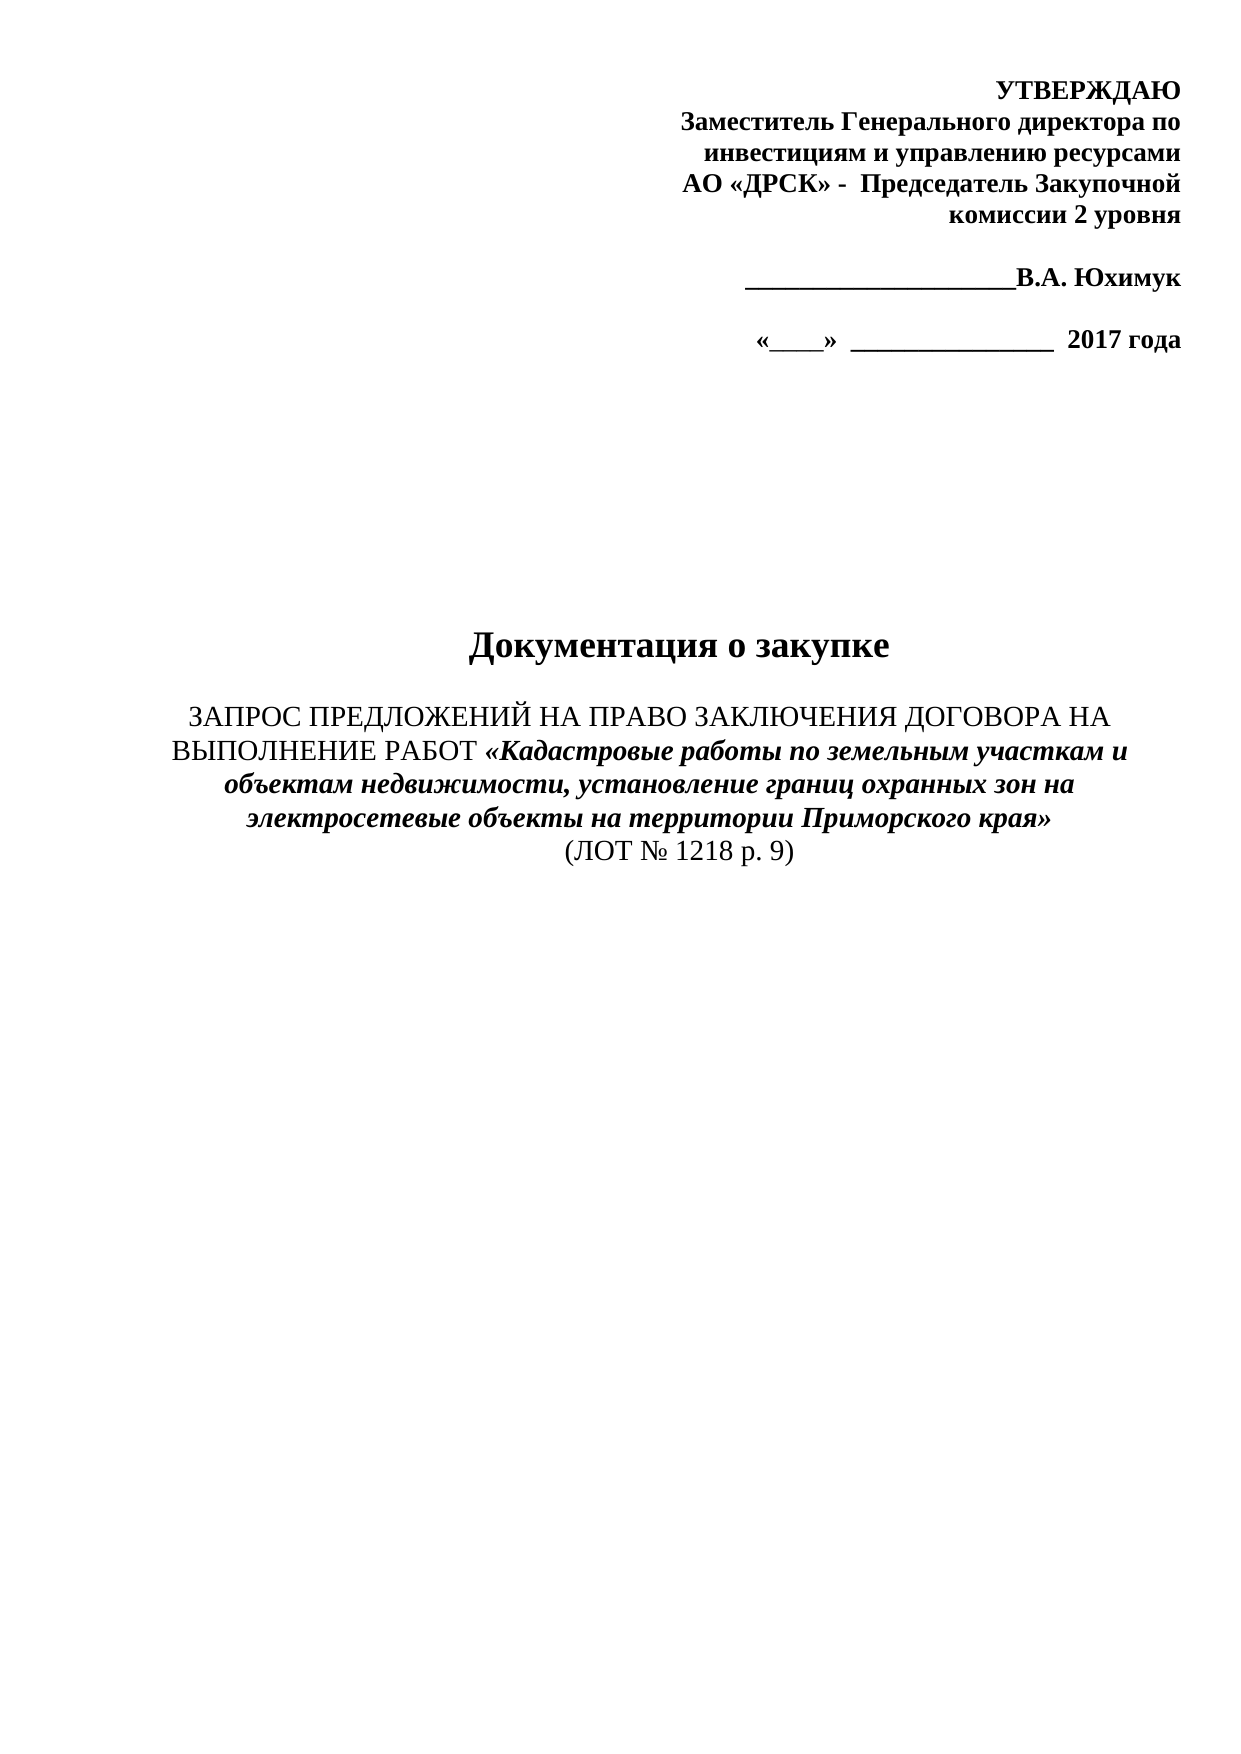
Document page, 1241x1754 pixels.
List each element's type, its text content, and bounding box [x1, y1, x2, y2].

text ____________________В.А. Юхимук [664, 261, 1181, 292]
text Документация о закупке [118, 622, 1181, 666]
text УТВЕРЖДАЮ [743, 74, 1181, 105]
text «____» _______________ 2017 года [620, 323, 1181, 354]
text Заместитель Генерального директора по инвестициям и управлению ресурсами [576, 105, 1181, 167]
text ЗАПРОС ПРЕДЛОЖЕНИЙ НА ПРАВО ЗАКЛЮЧЕНИЯ ДОГОВОРА НА ВЫПОЛНЕНИЕ РАБОТ «Кадастровые работы по земельным участкам и объектам недвижимости, установление границ охранных зон на электросетевые объекты на территории Приморского края» [118, 699, 1181, 833]
text (ЛОТ № 1218 р. 9) [118, 833, 1181, 867]
text АО «ДРСК» - Председатель Закупочной комиссии 2 уровня [478, 167, 1181, 229]
